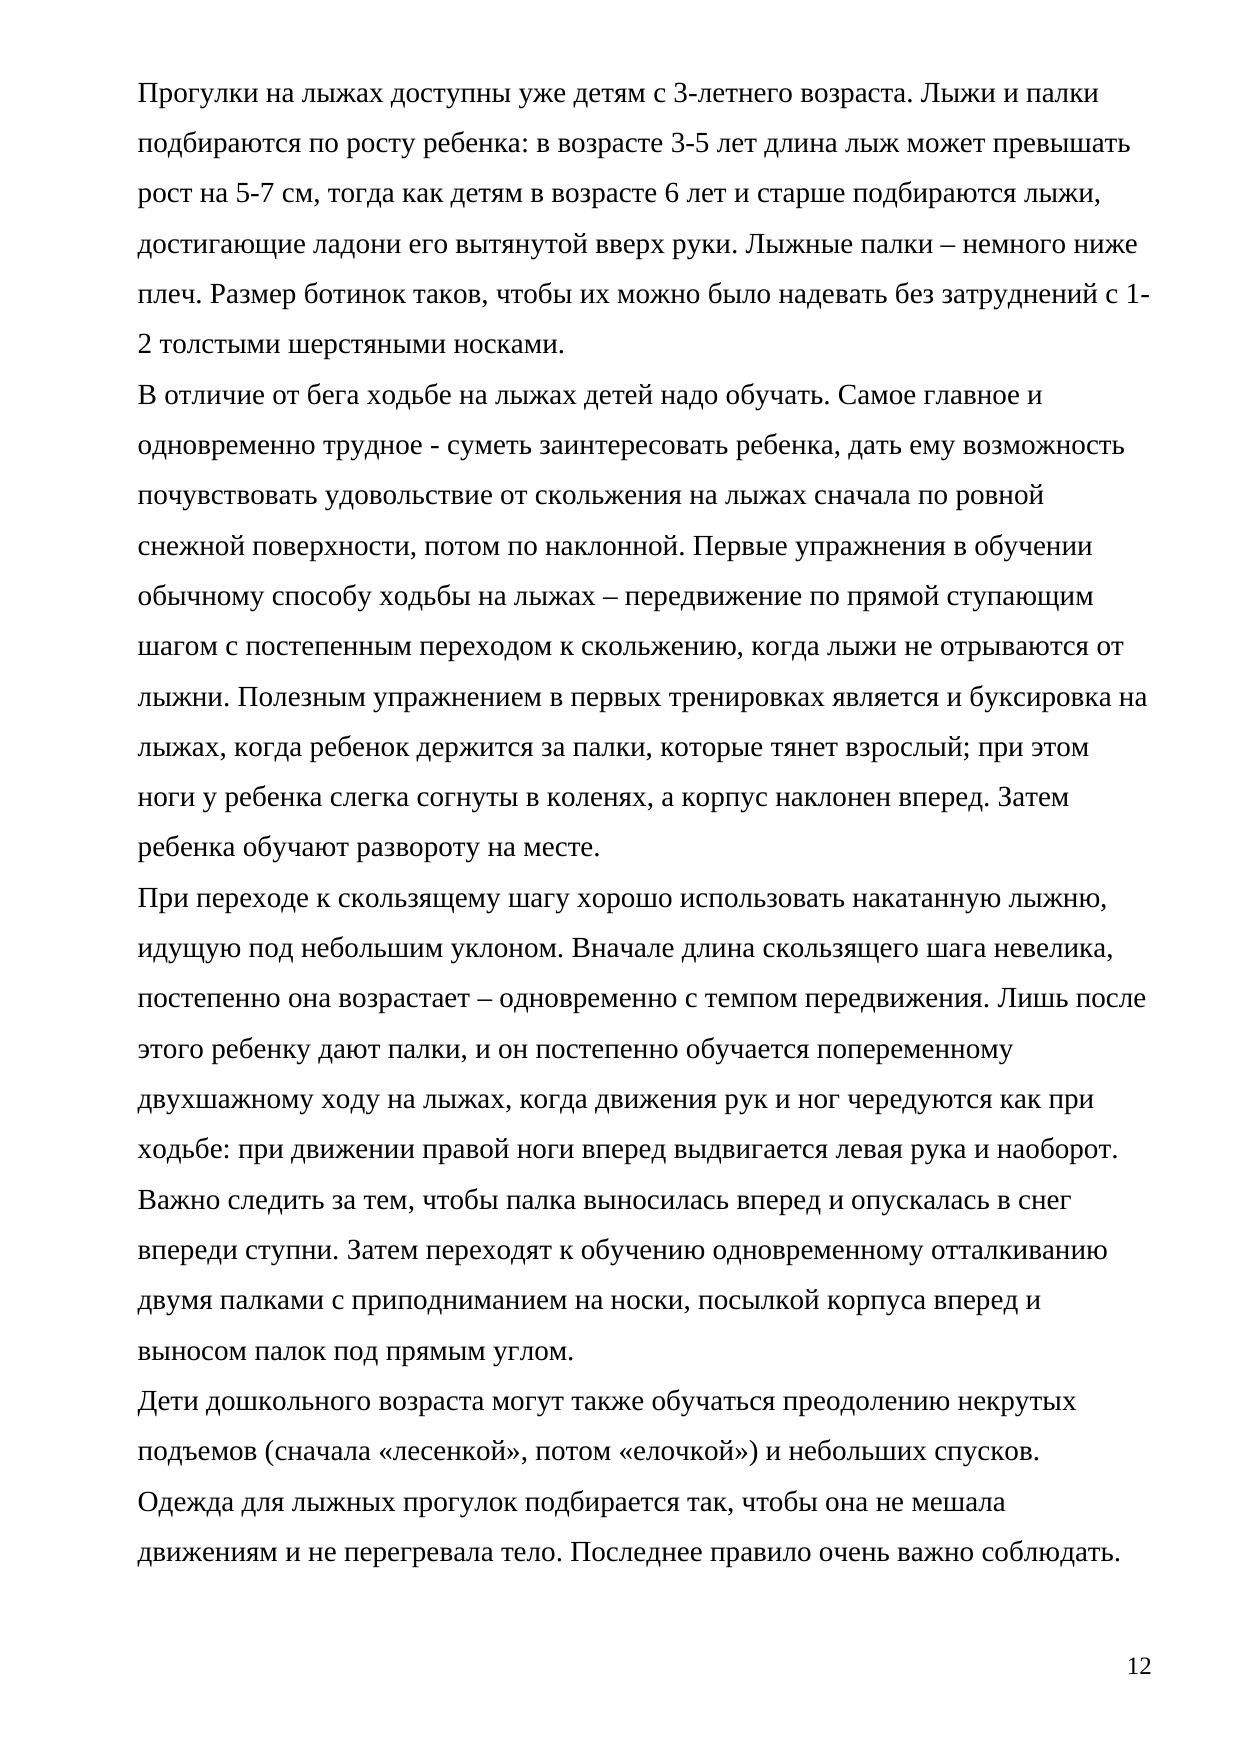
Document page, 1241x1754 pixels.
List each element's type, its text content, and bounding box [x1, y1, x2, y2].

text Одежда для лыжных прогулок подбирается так, чтобы она не мешала движениям и не перегревала тело. Последнее правило очень важно соблюдать. [137, 1484, 1152, 1567]
text При переходе к скользящему шагу хорошо использовать накатанную лыжню, идущую под небольшим уклоном. Вначале длина скользящего шага невелика, постепенно она возрастает – одновременно с темпом передвижения. Лишь после этого ребенку дают палки, и он постепенно обучается попеременному двухшажному ходу на лыжах, когда движения рук и ног чередуются как при ходьбе: при движении правой ноги вперед выдвигается левая рука и наоборот. Важно следить за тем, чтобы палка выносилась вперед и опускалась в снег впереди ступни. Затем переходят к обучению одновременному отталкиванию двумя палками с приподниманием на носки, посылкой корпуса вперед и выносом палок под прямым углом. [137, 880, 1152, 1366]
text В отличие от бега ходьбе на лыжах детей надо обучать. Самое главное и одновременно трудное - суметь заинтересовать ребенка, дать ему возможность почувствовать удовольствие от скольжения на лыжах сначала по ровной снежной поверхности, потом по наклонной. Первые упражнения в обучении обычному способу ходьбы на лыжах – передвижение по прямой ступающим шагом с постепенным переходом к скольжению, когда лыжи не отрываются от лыжни. Полезным упражнением в первых тренировках является и буксировка на лыжах, когда ребенок держится за палки, которые тянет взрослый; при этом ноги у ребенка слегка согнуты в коленях, а корпус наклонен вперед. Затем ребенка обучают развороту на месте. [137, 377, 1152, 863]
text Дети дошкольного возраста могут также обучаться преодолению некрутых подъемов (сначала «лесенкой», потом «елочкой») и небольших спусков. [137, 1383, 1152, 1467]
text Прогулки на лыжах доступны уже детям с 3-летнего возраста. Лыжи и палки подбираются по росту ребенка: в возрасте 3-5 лет длина лыж может превышать рост на 5-7 см, тогда как детям в возрасте 6 лет и старше подбираются лыжи, достигающие ладони его вытянутой вверх руки. Лыжные палки – немного ниже плеч. Размер ботинок таков, чтобы их можно было надевать без затруднений с 1-2 толстыми шерстяными носками. [137, 75, 1152, 360]
